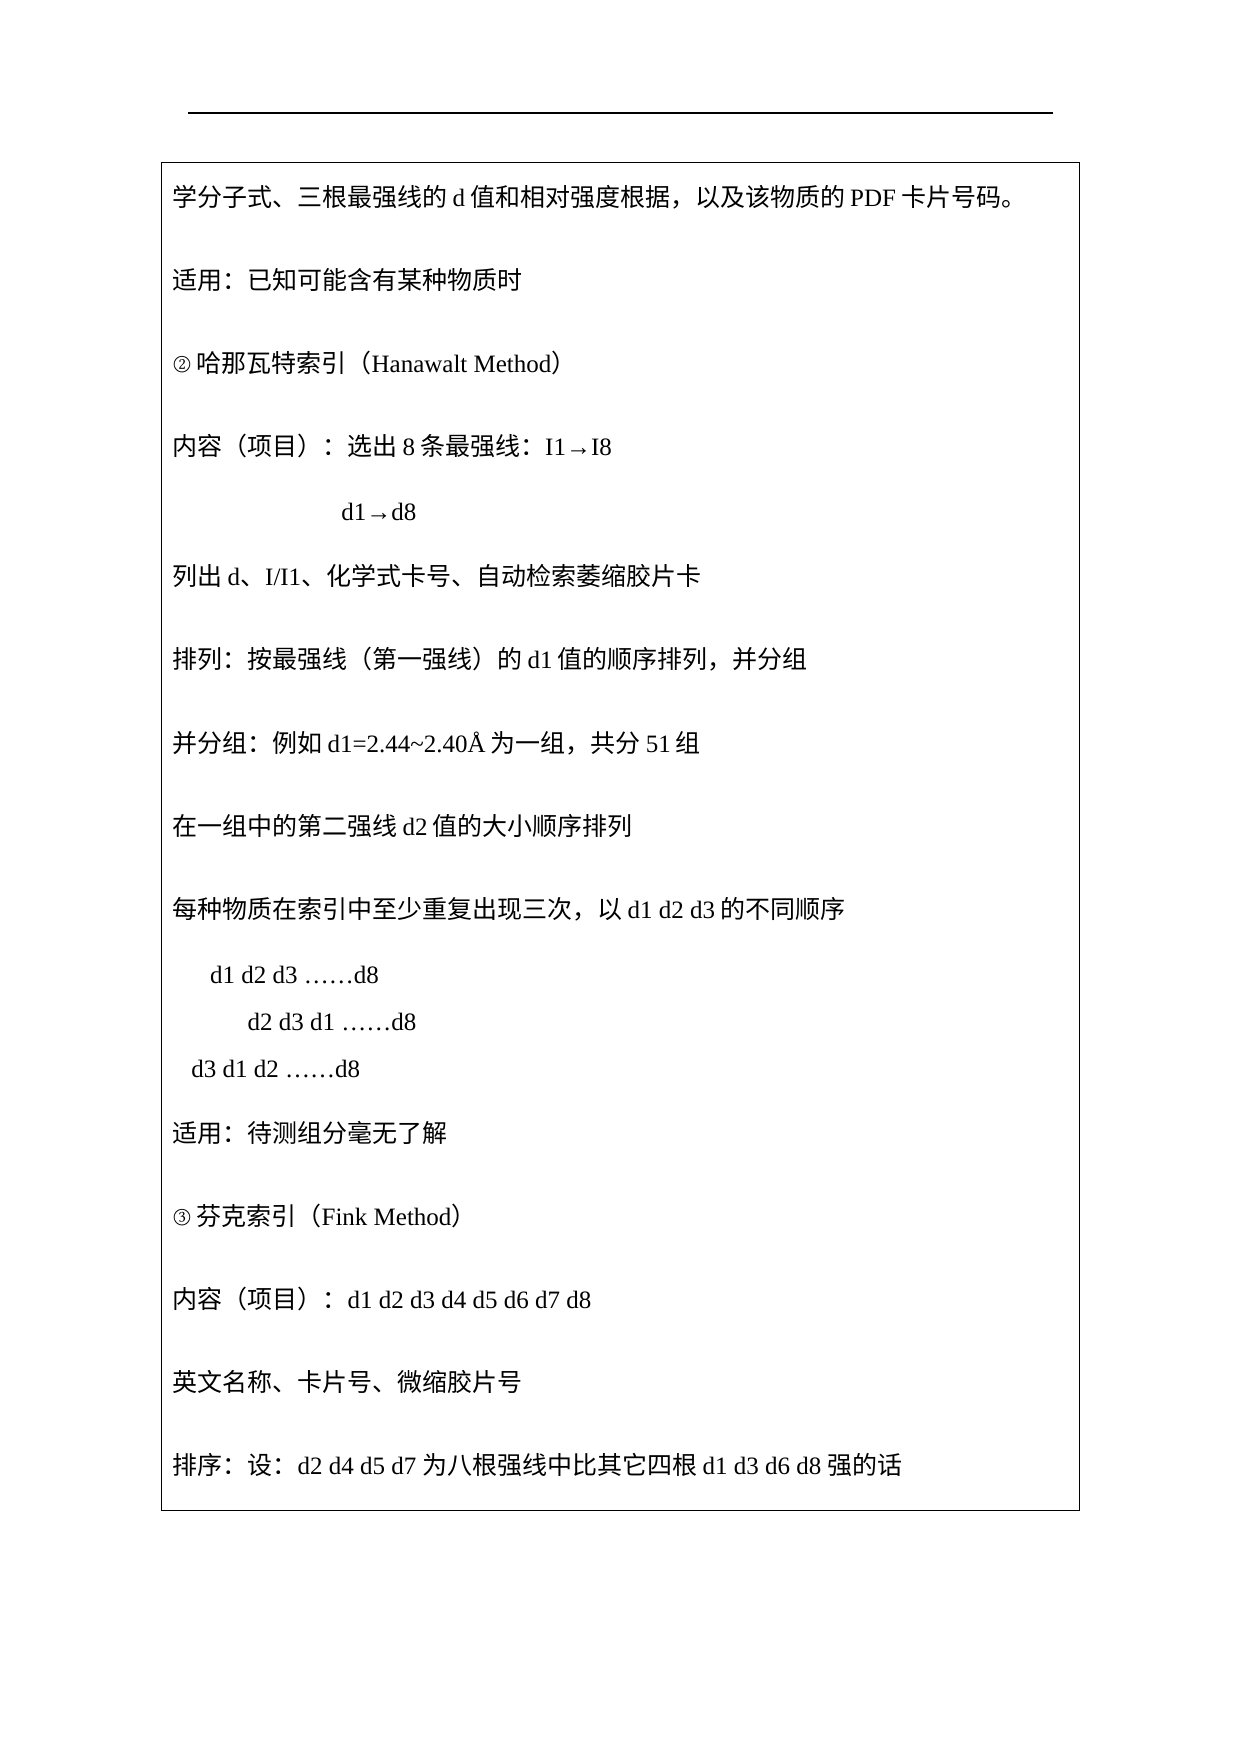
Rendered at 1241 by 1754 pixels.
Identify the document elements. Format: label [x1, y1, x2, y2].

table_cell [162, 163, 1079, 1510]
